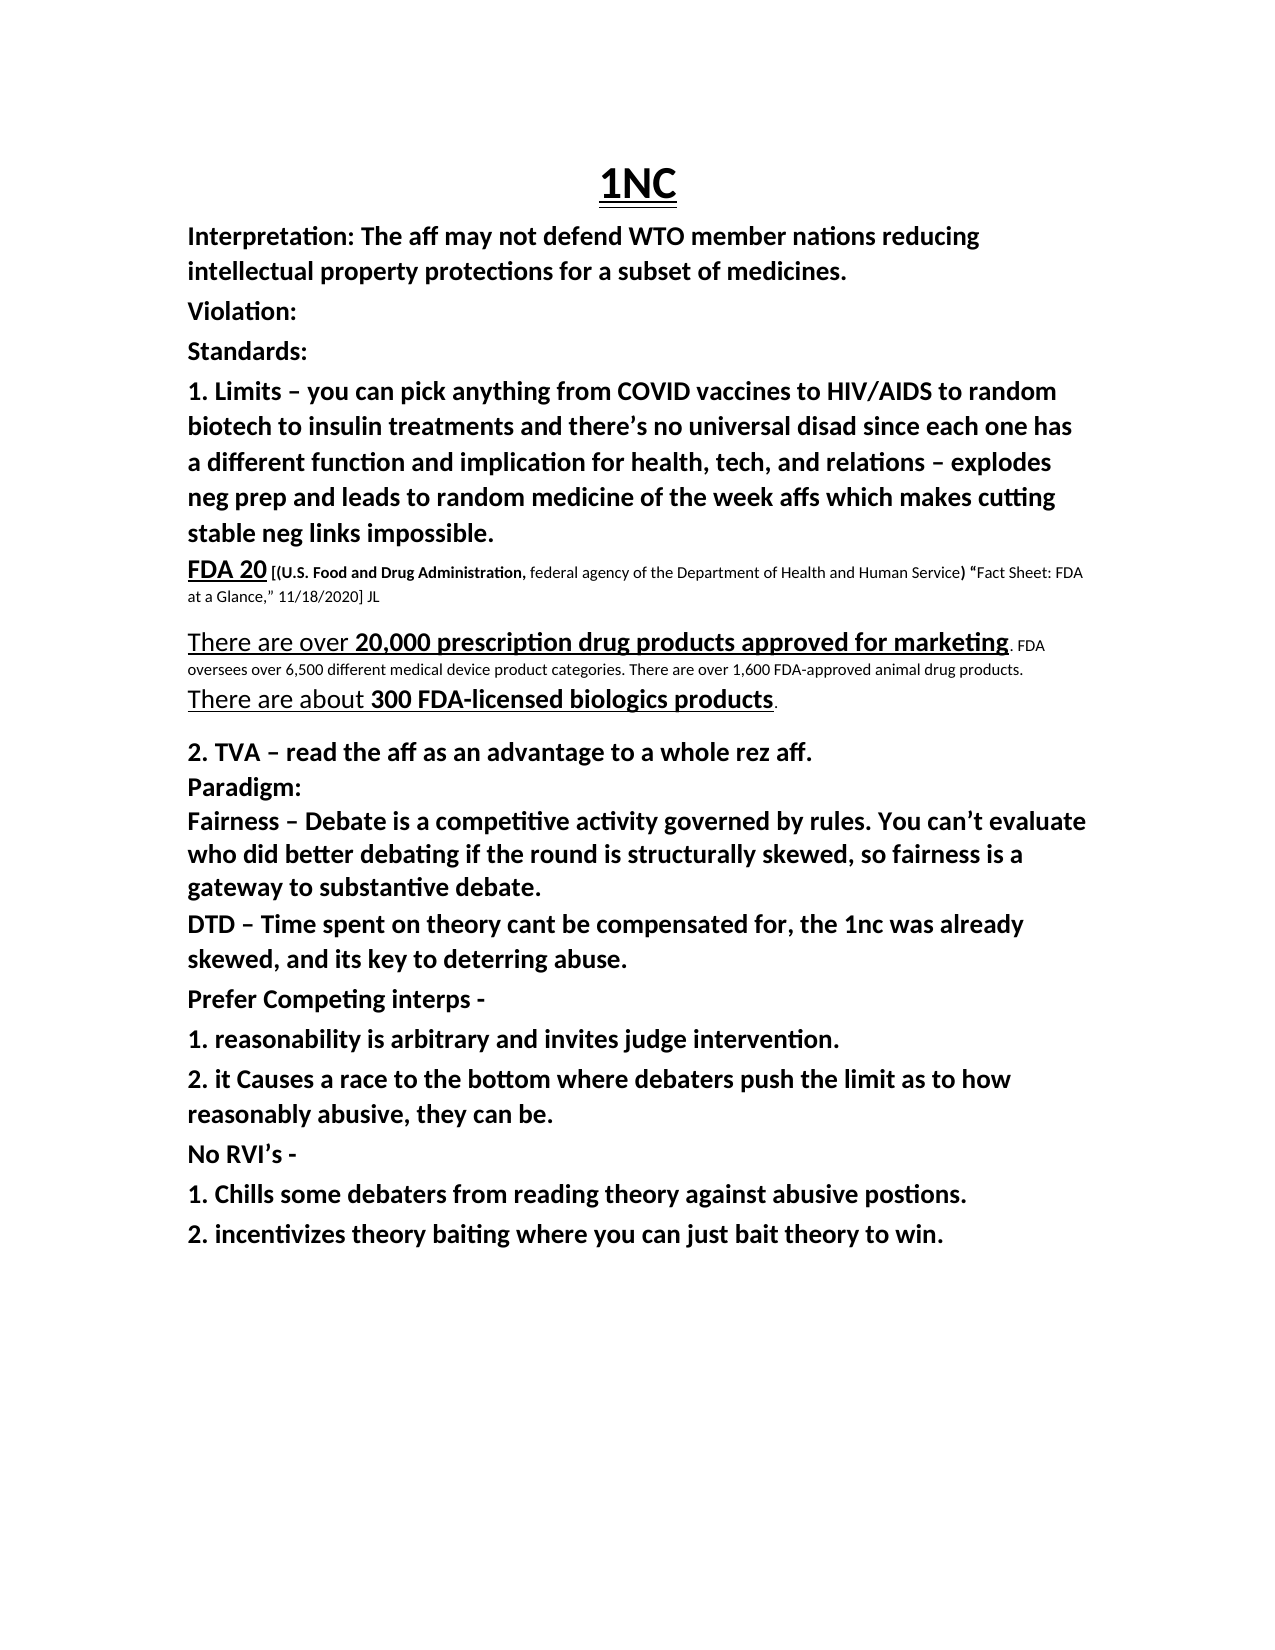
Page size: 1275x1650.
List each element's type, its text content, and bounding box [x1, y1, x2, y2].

text There are over 20,000 prescription drug products approved for marketing. FDA oversees over 6,500 different medical device product categories. There are over 1,600 FDA-approved animal drug products. There are about 300 FDA-licensed biologics products. [187, 625, 1087, 715]
subtitle 2. it Causes a race to the bottom where debaters push the limit as to how reasonably abusive, they can be. [187, 1062, 1087, 1131]
subtitle 2. TVA – read the aff as an advantage to a whole rez aff. [187, 735, 1087, 768]
subtitle 1. Limits – you can pick anything from COVID vaccines to HIV/AIDS to random biotech to insulin treatments and there’s no universal disad since each one has a different function and implication for health, tech, and relations – explodes neg prep and leads to random medicine of the week affs which makes cutting stable neg links impossible. [187, 374, 1087, 549]
subtitle Paradigm: [187, 771, 1087, 803]
subtitle No RVI’s - [187, 1137, 1087, 1170]
subtitle Interpretation: The aff may not defend WTO member nations reducing intellectual property protections for a subset of medicines. [187, 219, 1087, 287]
text FDA 20 [(U.S. Food and Drug Administration, federal agency of the Department of Health and Human Service) “Fact Sheet: FDA at a Glance,” 11/18/2020] JL [187, 552, 1087, 607]
subtitle Prefer Competing interps - [187, 982, 1087, 1015]
subtitle 1. Chills some debaters from reading theory against abusive postions. [187, 1177, 1087, 1210]
subtitle Standards: [187, 334, 1087, 367]
subtitle 1. reasonability is arbitrary and invites judge intervention. [187, 1022, 1087, 1055]
subtitle 2. incentivizes theory baiting where you can just bait theory to win. [187, 1217, 1087, 1250]
subtitle Fairness – Debate is a competitive activity governed by rules. You can’t evaluate who did better debating if the round is structurally skewed, so fairness is a gateway to substantive debate. [187, 804, 1087, 903]
subtitle DTD – Time spent on theory cant be compensated for, the 1nc was already skewed, and its key to deterring abuse. [187, 907, 1087, 976]
subtitle Violation: [187, 294, 1087, 327]
subtitle 1NC [187, 154, 1087, 210]
